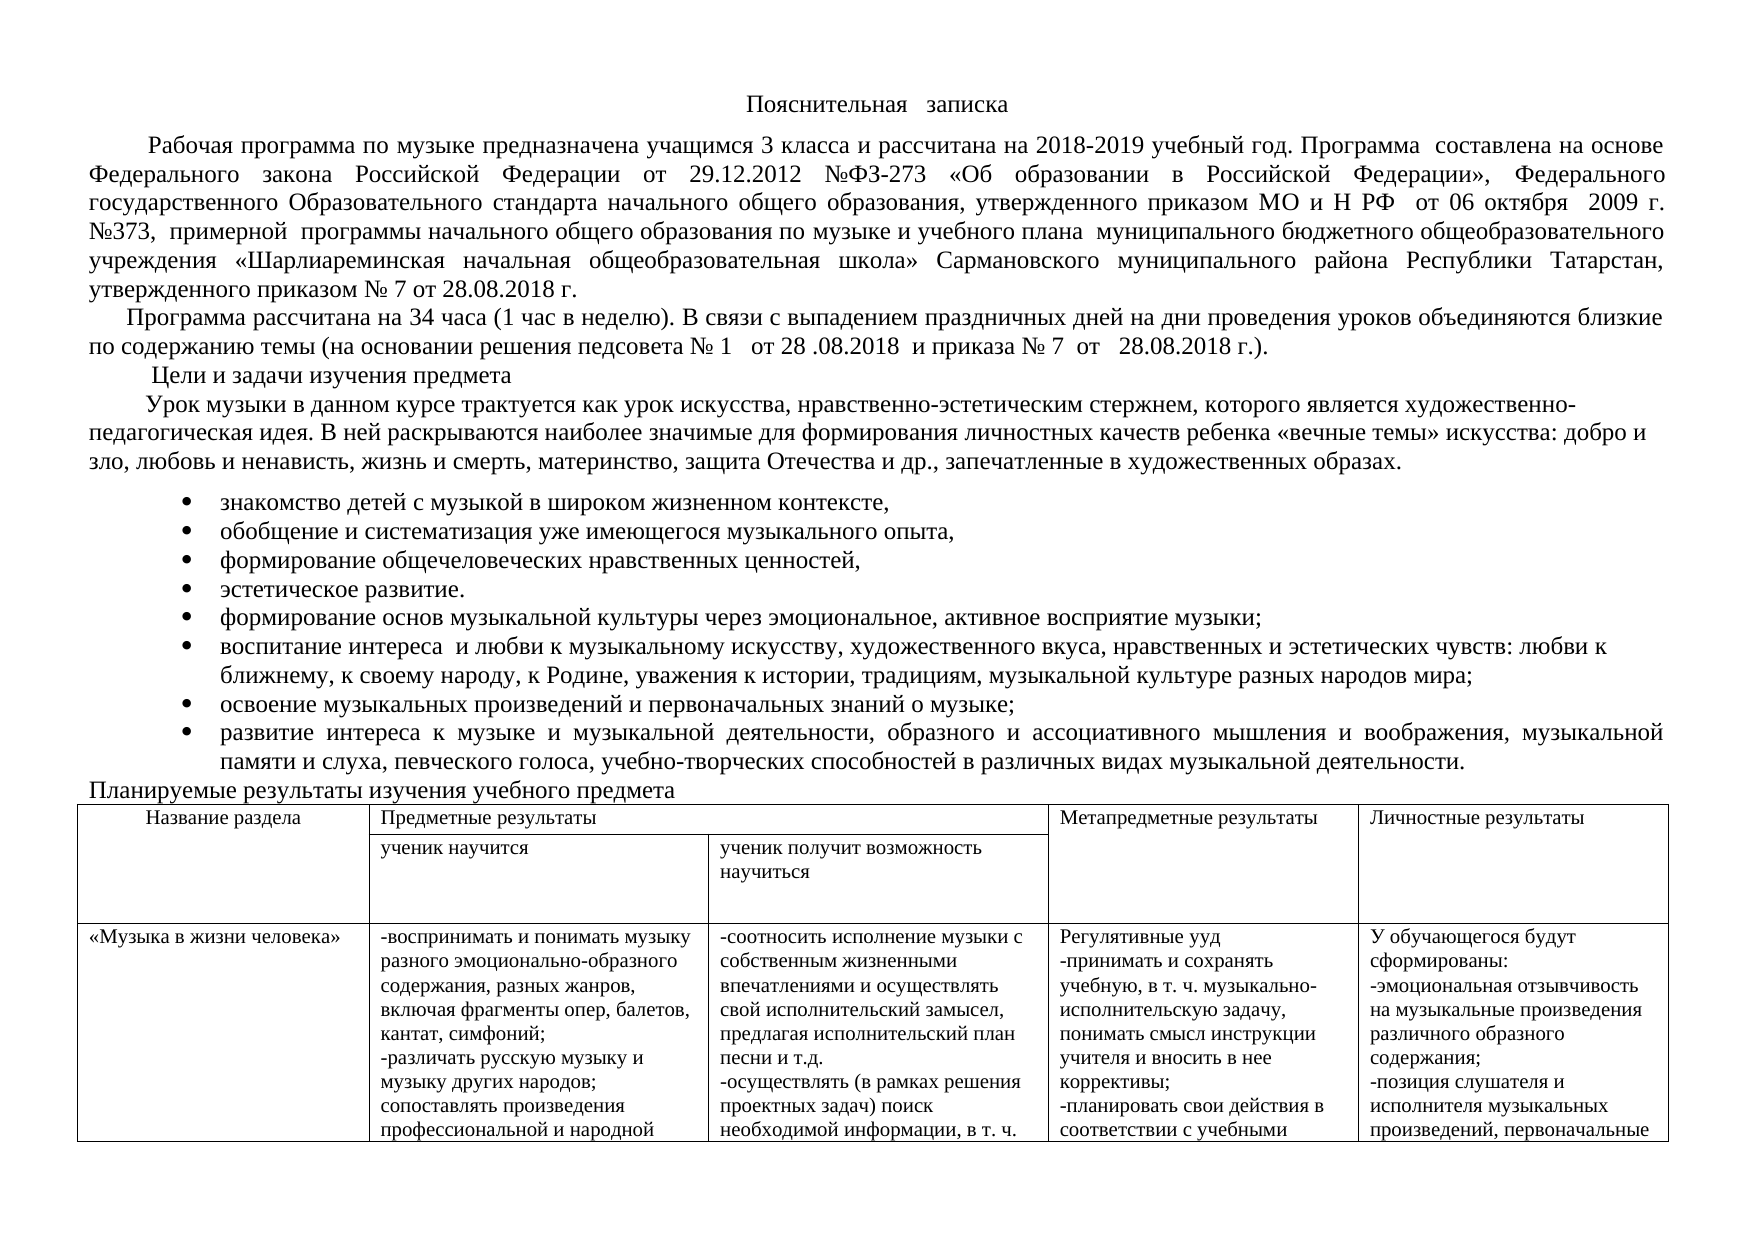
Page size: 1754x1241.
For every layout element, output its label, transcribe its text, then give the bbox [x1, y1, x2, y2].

text Урок музыки в данном курсе трактуется как урок искусства, нравственно-эстетическим стержнем, которого является художественно-педагогическая идея. В ней раскрываются наиболее значимые для формирования личностных качеств ребенка «вечные темы» искусства: добро и зло, любовь и ненависть, жизнь и смерть, материнство, защита Отечества и др., запечатленные в художественных образах. [89, 389, 1665, 475]
list эстетическое развитие. [182, 574, 1665, 602]
list знакомство детей с музыкой в широком жизненном контексте, [182, 487, 1665, 516]
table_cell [709, 924, 1048, 1141]
text Цели и задачи изучения предмета [89, 360, 1665, 389]
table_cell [1359, 924, 1668, 1141]
list освоение музыкальных произведений и первоначальных знаний о музыке; [182, 689, 1665, 717]
list обобщение и систематизация уже имеющегося музыкального опыта, [182, 516, 1665, 545]
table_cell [370, 924, 708, 1141]
table_cell ученик научится [370, 835, 708, 923]
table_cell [78, 924, 369, 1141]
text Планируемые результаты изучения учебного предмета [89, 775, 1665, 804]
table_header Метапредметные результаты [1049, 805, 1358, 923]
text Рабочая программа по музыке предназначена учащимся 3 класса и рассчитана на 2018-2019 учебный год. Программа составлена на основе Федерального закона Российской Федерации от 29.12.2012 №ФЗ-273 «Об образовании в Российской Федерации», Федерального государственного Образовательного стандарта начального общего образования, утвержденного приказом МO и Н РФ от 06 октября 2009 г. №373, примерной программы начального общего образования по музыке и учебного плана муниципального бюджетного общеобразовательного учреждения «Шарлиареминская начальная общеобразовательная школа» Сармановского муниципального района Республики Татарстан, утвержденного приказом № 7 от 28.08.2018 г. [89, 130, 1665, 302]
text Программа рассчитана на 34 часа (1 час в неделю). В связи с выпадением праздничных дней на дни проведения уроков объединяются близкие по содержанию темы (на основании решения педсовета № 1 от 28 .08.2018 и приказа № 7 от 28.08.2018 г.). [89, 302, 1665, 360]
list формирование общечеловеческих нравственных ценностей, [182, 545, 1665, 574]
table_header Предметные результаты [370, 805, 1048, 833]
list формирование основ музыкальной культуры через эмоциональное, активное восприятие музыки; [182, 602, 1665, 631]
text Пояснительная записка [89, 89, 1665, 117]
list развитие интереса к музыке и музыкальной деятельности, образного и ассоциативного мышления и воображения, музыкальной памяти и слуха, певческого голоса, учебно-творческих способностей в различных видах музыкальной деятельности. [182, 717, 1665, 775]
table_header Название раздела [78, 805, 369, 923]
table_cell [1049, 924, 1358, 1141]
table_cell ученик получит возможность научиться [709, 835, 1048, 923]
table_header Личностные результаты [1359, 805, 1668, 923]
list воспитание интереса и любви к музыкальному искусству, художественного вкуса, нравственных и эстетических чувств: любви к ближнему, к своему народу, к Родине, уважения к истории, традициям, музыкальной культуре разных народов мира; [182, 631, 1665, 689]
